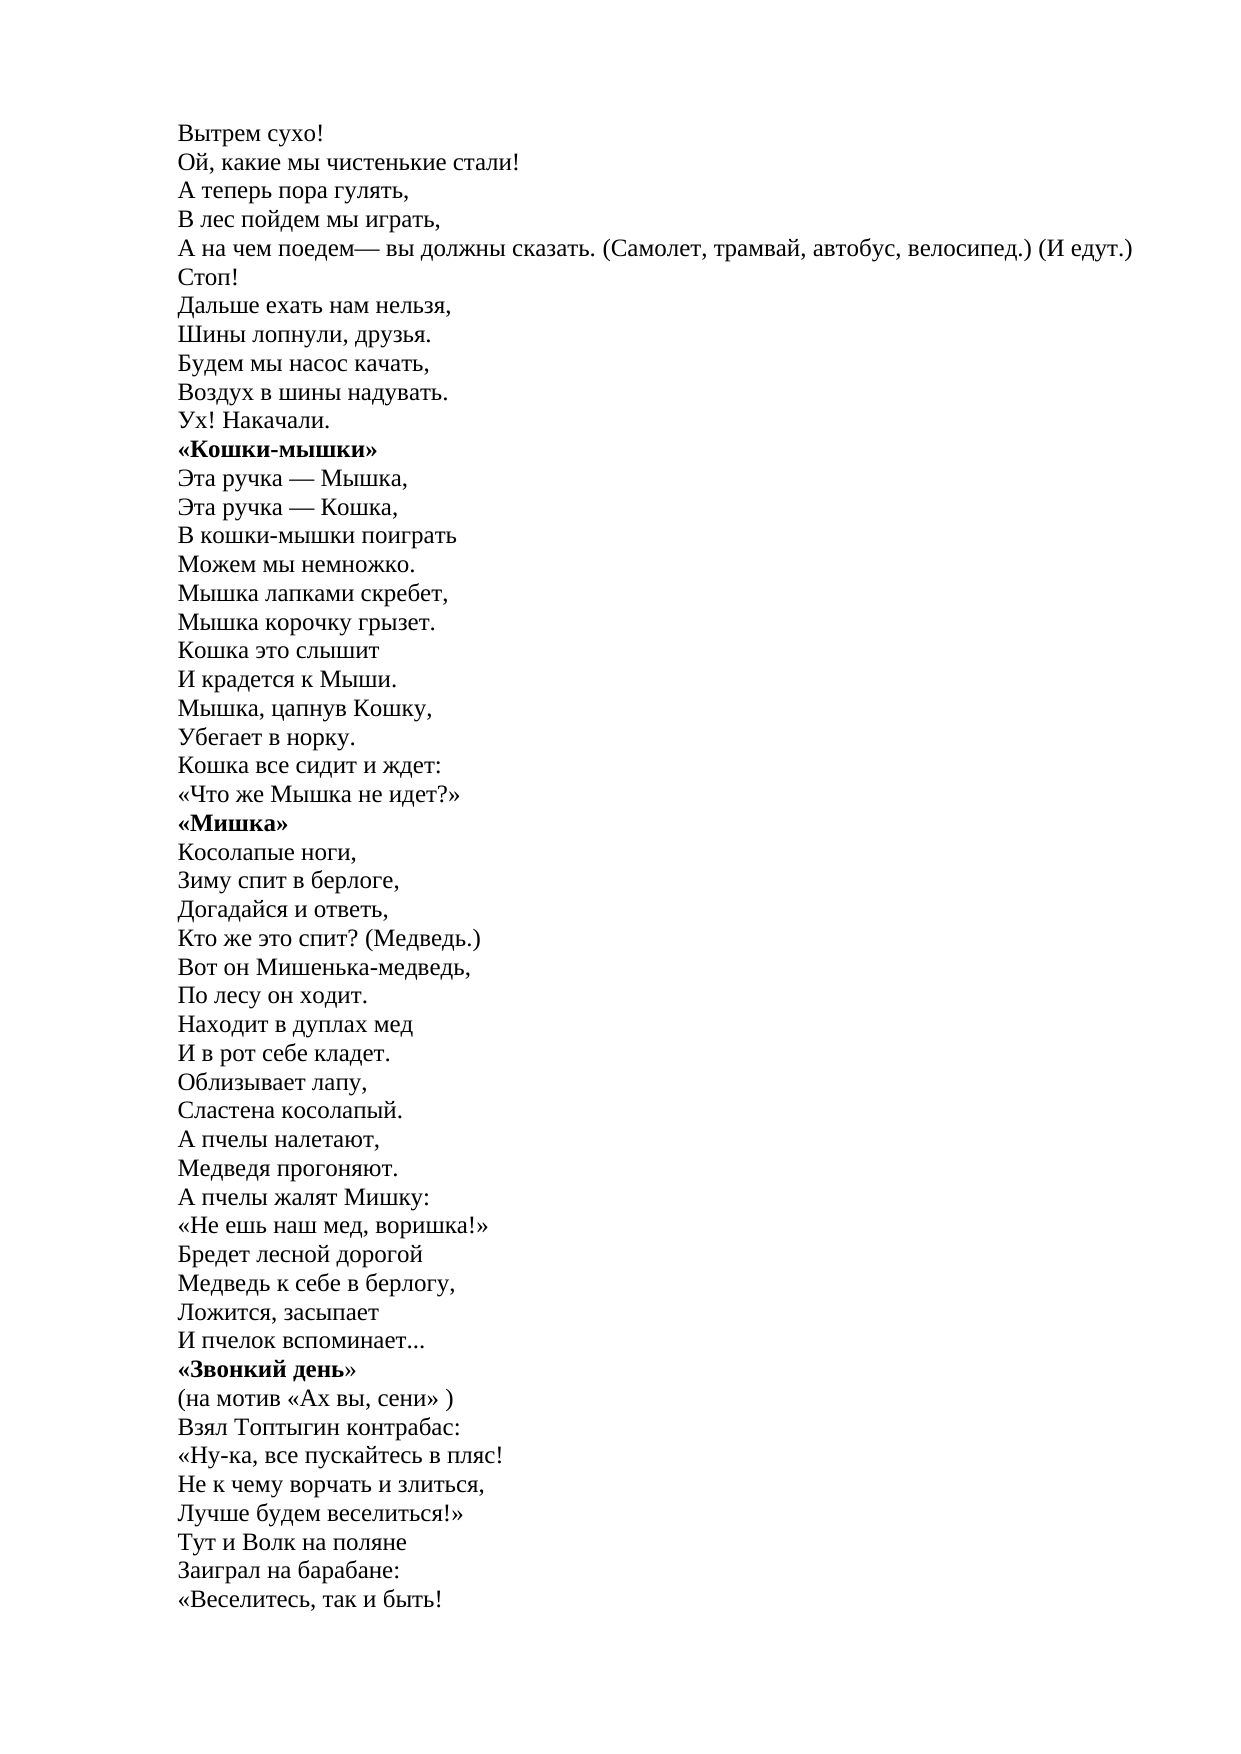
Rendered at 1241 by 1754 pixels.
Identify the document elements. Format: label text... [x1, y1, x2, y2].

text Эта ручка — Мышка, [177, 463, 1152, 492]
text Косолапые ноги, [177, 837, 1152, 866]
text В кошки-мышки поиграть [177, 521, 1152, 549]
text Догадайся и ответь, [177, 894, 1152, 923]
text Шины лопнули, друзья. [177, 319, 1152, 348]
text Эта ручка — Кошка, [177, 492, 1152, 521]
text А пчелы налетают, [177, 1124, 1152, 1153]
text (на мотив «Ах вы, сени» ) [177, 1383, 1152, 1412]
text Воздух в шины надувать. [177, 377, 1152, 406]
text «Что же Мышка не идет?» [177, 779, 1152, 808]
text Вытрем сухо! [177, 118, 1152, 147]
text Мышка корочку грызет. [177, 607, 1152, 636]
text «Ну-ка, все пускайтесь в пляс! [177, 1441, 1152, 1469]
text Сластена косолапый. [177, 1096, 1152, 1124]
text Мышка лапками скребет, [177, 578, 1152, 607]
text Заиграл на барабане: [177, 1556, 1152, 1584]
text Находит в дуплах мед [177, 1009, 1152, 1038]
text Ух! Накачали. [177, 406, 1152, 434]
text Медведя прогоняют. [177, 1153, 1152, 1182]
text «Мишка» [177, 808, 1152, 837]
text Не к чему ворчать и злиться, [177, 1469, 1152, 1498]
text Медведь к себе в берлогу, [177, 1268, 1152, 1297]
text Ой, какие мы чистенькие стали! [177, 147, 1152, 176]
text По лесу он ходит. [177, 981, 1152, 1009]
text Лучше будем веселиться!» [177, 1498, 1152, 1527]
text Стоп! [177, 262, 1152, 291]
text И крадется к Мыши. [177, 664, 1152, 693]
text «Кошки-мышки» [177, 434, 1152, 463]
text Вот он Мишенька-медведь, [177, 952, 1152, 981]
text В лес пойдем мы играть, [177, 204, 1152, 233]
text А пчелы жалят Мишку: [177, 1182, 1152, 1211]
text И пчелок вспоминает... [177, 1326, 1152, 1354]
text Кошка все сидит и ждет: [177, 751, 1152, 779]
text Можем мы немножко. [177, 549, 1152, 578]
text Кошка это слышит [177, 636, 1152, 664]
text Взял Топтыгин контрабас: [177, 1412, 1152, 1441]
text Будем мы насос качать, [177, 348, 1152, 377]
text «Веселитесь, так и быть! [177, 1584, 1152, 1613]
text Мышка, цапнув Кошку, [177, 693, 1152, 722]
text Бредет лесной дорогой [177, 1239, 1152, 1268]
text Убегает в норку. [177, 722, 1152, 751]
text «Не ешь наш мед, воришка!» [177, 1211, 1152, 1239]
text «Звонкий день» [177, 1354, 1152, 1383]
text Зиму спит в берлоге, [177, 866, 1152, 894]
text Кто же это спит? (Медведь.) [177, 923, 1152, 952]
text Ложится, засыпает [177, 1297, 1152, 1326]
text А на чем поедем— вы должны сказать. (Самолет, трамвай, автобус, велосипед.) (И едут.) [177, 233, 1152, 262]
text А теперь пора гулять, [177, 176, 1152, 204]
text Тут и Волк на поляне [177, 1527, 1152, 1556]
text Облизывает лапу, [177, 1067, 1152, 1096]
text И в рот себе кладет. [177, 1038, 1152, 1067]
text Дальше ехать нам нельзя, [177, 291, 1152, 319]
